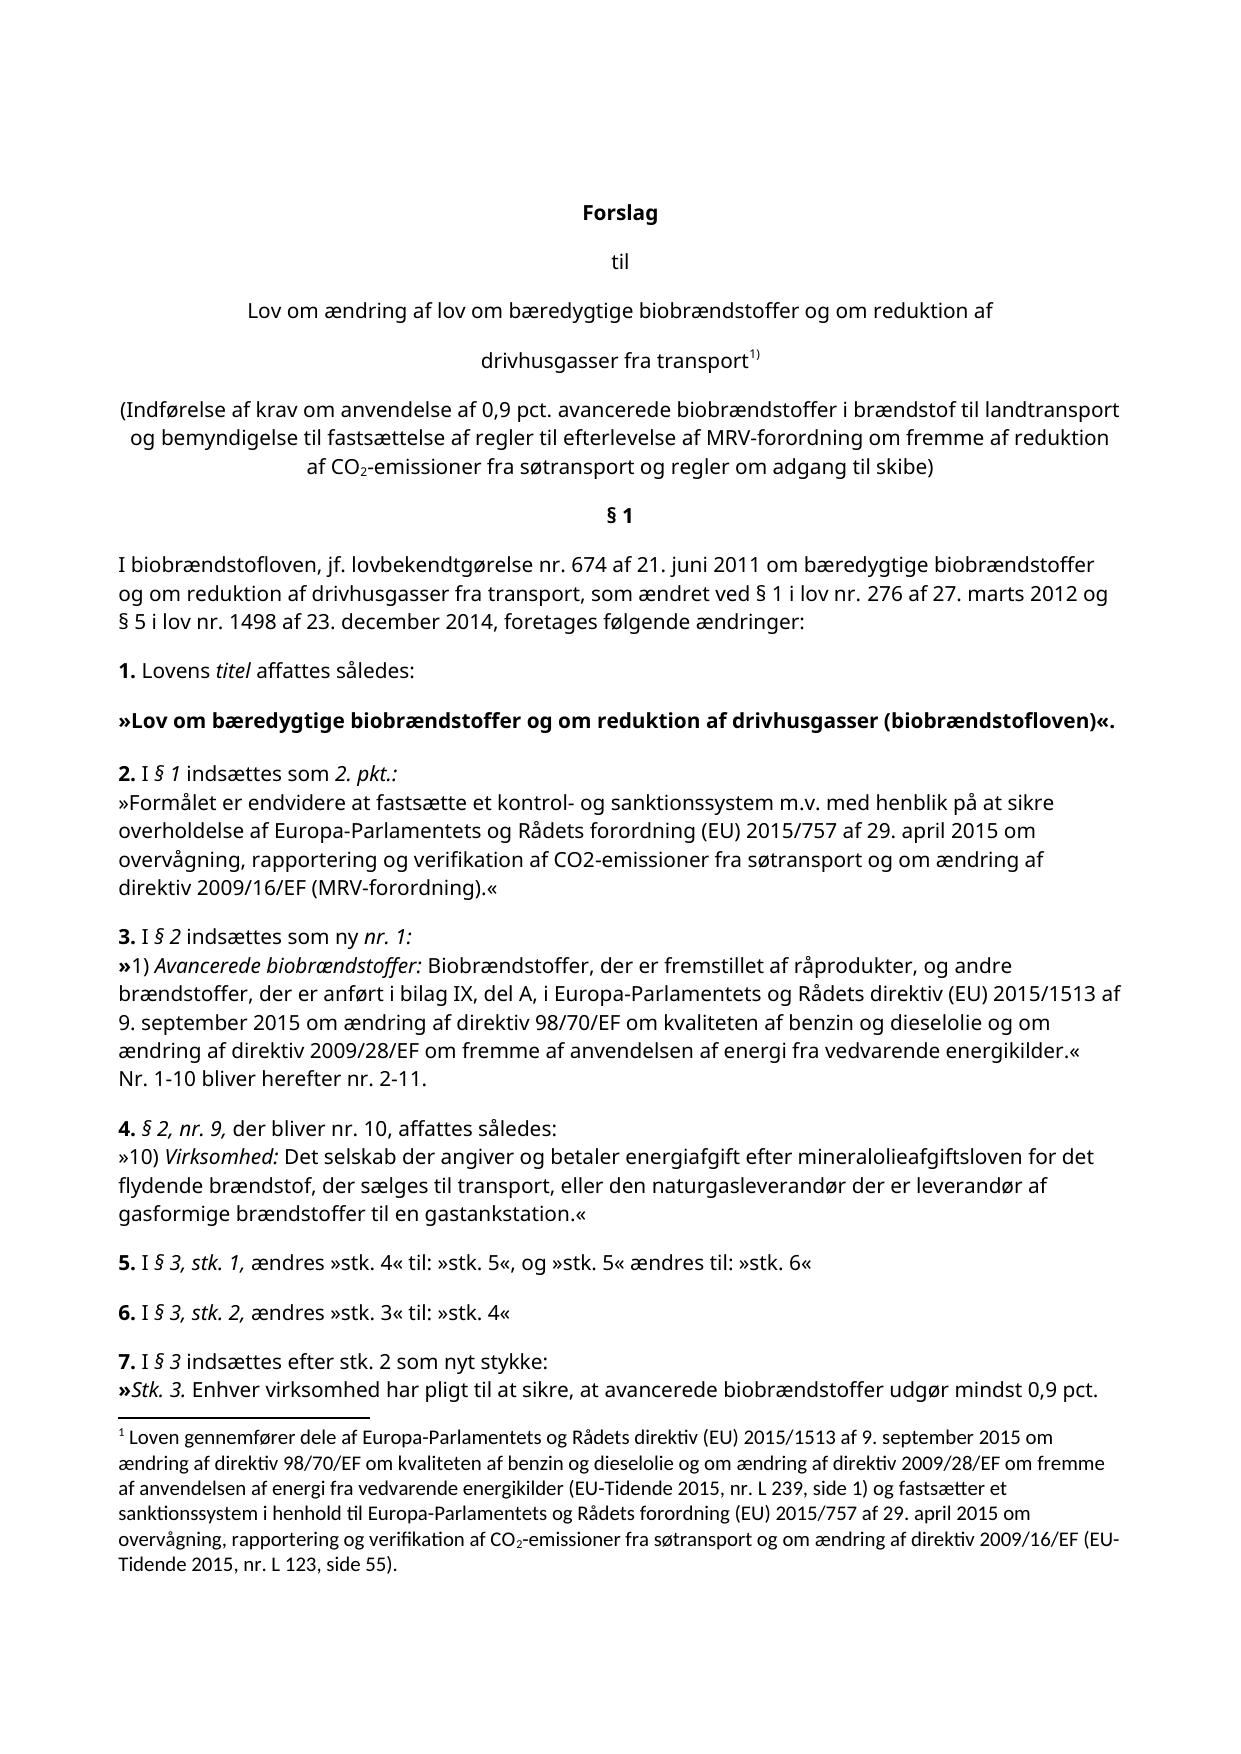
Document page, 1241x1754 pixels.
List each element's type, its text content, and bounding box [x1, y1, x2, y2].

text 3. I § 2 indsættes som ny nr. 1: »1) Avancerede biobrændstoffer: Biobrændstoffer, der er fremstillet af råprodukter, og andre brændstoffer, der er anført i bilag IX, del A, i Europa-Parlamentets og Rådets direktiv (EU) 2015/1513 af 9. september 2015 om ændring af direktiv 98/70/EF om kvaliteten af benzin og dieselolie og om ændring af direktiv 2009/28/EF om fremme af anvendelsen af energi fra vedvarende energikilder.« Nr. 1-10 bliver herefter nr. 2-11. [118, 922, 1122, 1093]
text 4. § 2, nr. 9, der bliver nr. 10, affattes således: »10) Virksomhed: Det selskab der angiver og betaler energiafgift efter mineralolieafgiftsloven for det flydende brændstof, der sælges til transport, eller den naturgasleverandør der er leverandør af gasformige brændstoffer til en gastankstation.« [118, 1114, 1122, 1228]
text (Indførelse af krav om anvendelse af 0,9 pct. avancerede biobrændstoffer i brændstof til landtransport og bemyndigelse til fastsættelse af regler til efterlevelse af MRV-forordning om fremme af reduktion af CO2-emissioner fra søtransport og regler om adgang til skibe) [118, 395, 1122, 480]
text I biobrændstofloven, jf. lovbekendtgørelse nr. 674 af 21. juni 2011 om bæredygtige biobrændstoffer og om reduktion af drivhusgasser fra transport, som ændret ved § 1 i lov nr. 276 af 27. marts 2012 og § 5 i lov nr. 1498 af 23. december 2014, foretages følgende ændringer: [118, 551, 1122, 636]
text 2. I § 1 indsættes som 2. pkt.: »Formålet er endvidere at fastsætte et kontrol- og sanktionssystem m.v. med henblik på at sikre overholdelse af Europa-Parlamentets og Rådets forordning (EU) 2015/757 af 29. april 2015 om overvågning, rapportering og verifikation af CO2-emissioner fra søtransport og om ændring af direktiv 2009/16/EF (MRV-forordning).« [118, 759, 1122, 902]
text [118, 1347, 1122, 1404]
text »Lov om bæredygtige biobrændstoffer og om reduktion af drivhusgasser (biobrændstofloven)«. [118, 706, 1122, 734]
text 6. I § 3, stk. 2, ændres »stk. 3« til: »stk. 4« [118, 1298, 1122, 1326]
text Forslag [118, 198, 1122, 226]
text § 1 [118, 501, 1122, 530]
text 1. Lovens titel affattes således: [118, 657, 1122, 685]
text drivhusgasser fra transport) [118, 346, 1122, 374]
text til [118, 247, 1122, 276]
text 5. I § 3, stk. 1, ændres »stk. 4« til: »stk. 5«, og »stk. 5« ændres til: »stk. 6« [118, 1248, 1122, 1277]
text Lov om ændring af lov om bæredygtige biobrændstoffer og om reduktion af [118, 297, 1122, 325]
